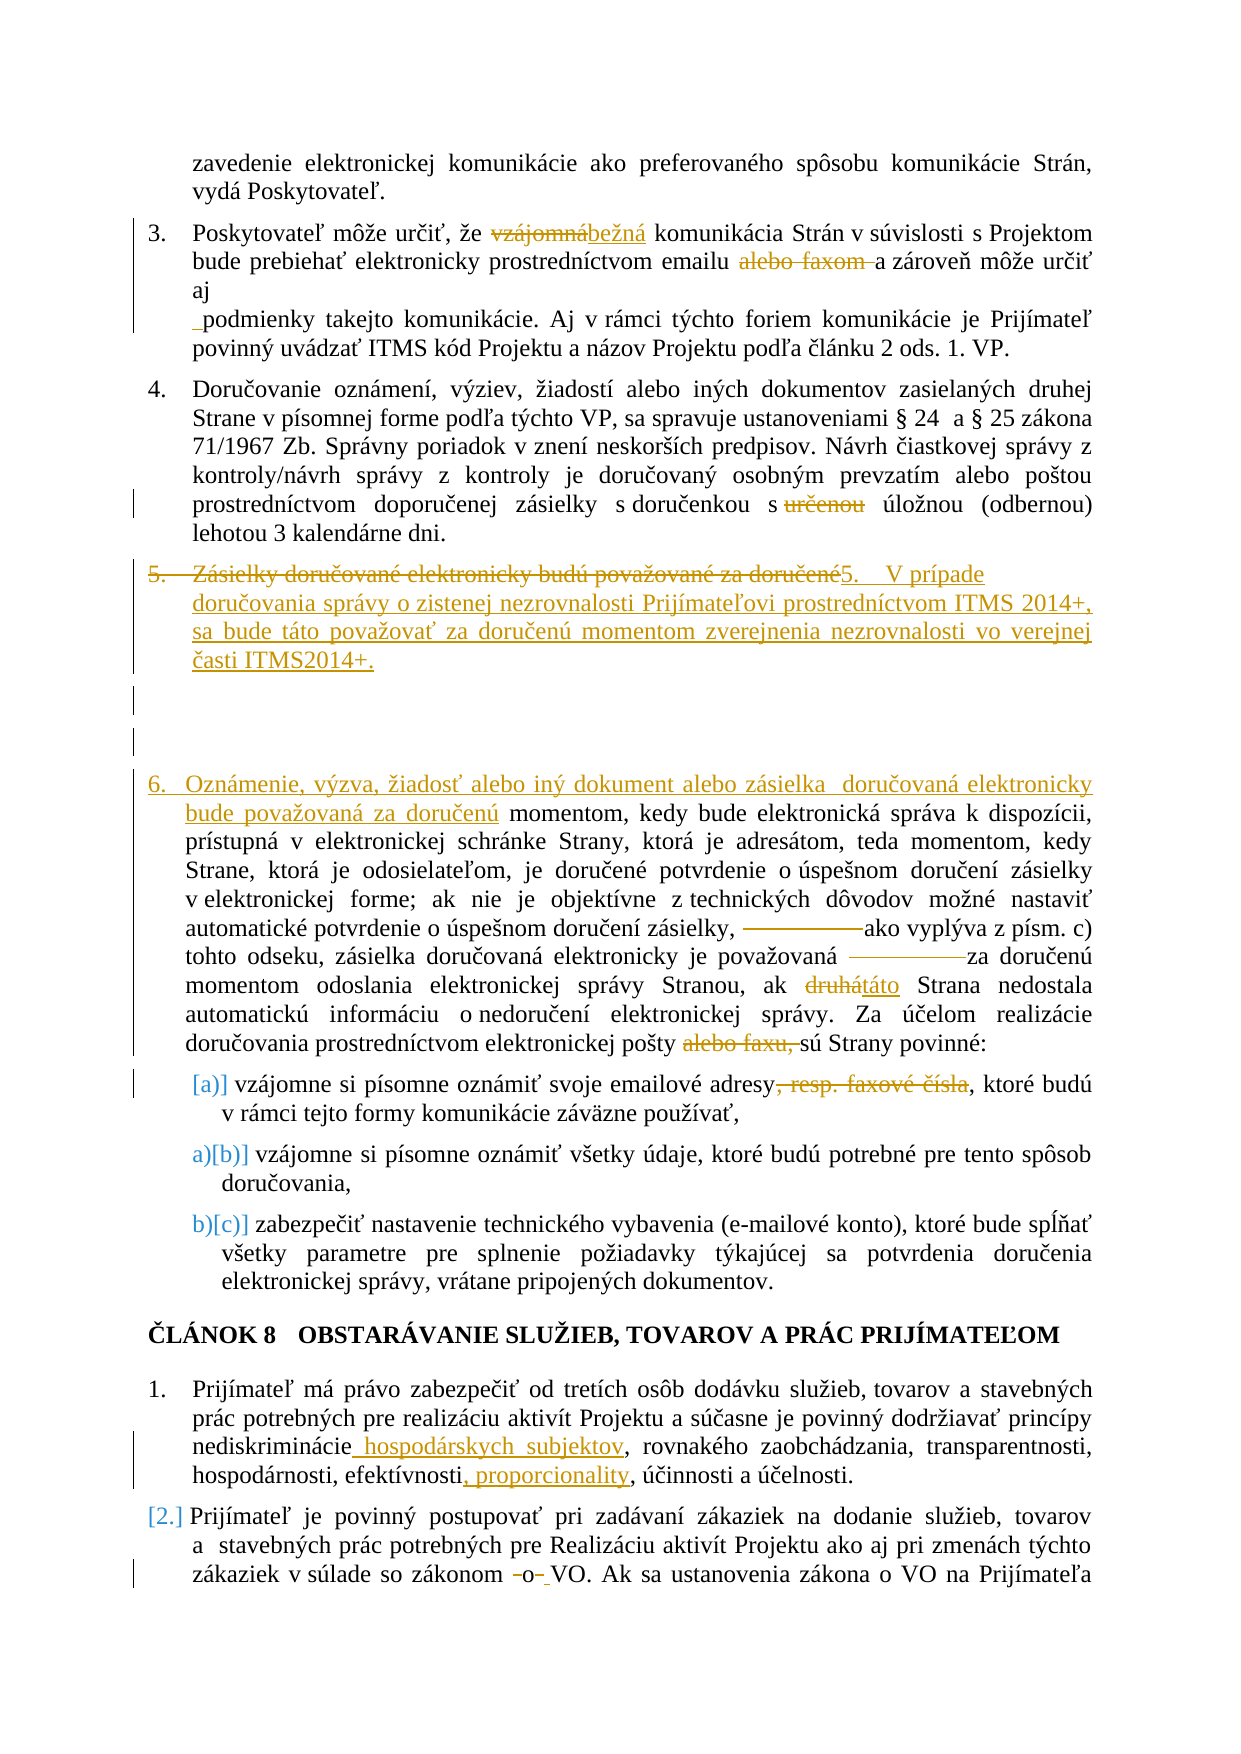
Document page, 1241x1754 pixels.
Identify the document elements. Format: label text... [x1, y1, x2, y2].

list Prijímateľ má právo zabezpečiť od tretích osôb dodávku služieb, tovarov a stavebných prác potrebných pre realizáciu aktivít Projektu a súčasne je povinný dodržiavať princípy nediskriminácie, rovnakého zaobchádzania, transparentnosti, hospodárnosti, efektívnosti, účinnosti a účelnosti. [148, 1374, 1093, 1489]
list zabezpečiť nastavenie technického vybavenia (e-mailové konto), ktoré bude spĺňať všetky parametre pre splnenie požiadavky týkajúcej sa potvrdenia doručenia elektronickej správy, vrátane pripojených dokumentov. [192, 1209, 1093, 1295]
text momentom, kedy bude elektronická správa k dispozícii, prístupná v elektronickej schránke Strany, ktorá je adresátom, teda momentom, kedy Strane, ktorá je odosielateľom, je doručené potvrdenie o úspešnom doručení zásielky v elektronickej forme; ak nie je objektívne z technických dôvodov možné nastaviť automatické potvrdenie o úspešnom doručení zásielky, ako vyplýva z písm. c) tohto odseku, zásielka doručovaná elektronicky je považovaná za doručenú momentom odoslania elektronickej správy Stranou, ak Strana nedostala automatickú informáciu o nedoručení elektronickej správy. Za účelom realizácie doručovania prostredníctvom elektronickej pošty sú Strany povinné: [148, 795, 1093, 1056]
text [148, 148, 1093, 205]
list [148, 1501, 1093, 1588]
list vzájomne si písomne oznámiť svoje emailové adresy, ktoré budú v rámci tejto formy komunikácie záväzne používať, [192, 1069, 1093, 1126]
subtitle ČLÁNOK 8 OBSTARÁVANIE SLUŽIEB, TOVAROV A PRÁC PRIJÍMATEĽOM [148, 1320, 1093, 1349]
text 3. Poskytovateľ môže určiť, že komunikácia Strán v súvislosti s Projektom bude prebiehať elektronicky prostredníctvom emailu a zároveň môže určiť ajpodmienky takejto komunikácie. Aj v rámci týchto foriem komunikácie je Prijímateľ povinný uvádzať ITMS kód Projektu a názov Projektu podľa článku 2 ods. 1. VP. [148, 218, 1093, 361]
list vzájomne si písomne oznámiť všetky údaje, ktoré budú potrebné pre tento spôsob doručovania, [192, 1139, 1093, 1196]
text 4. Doručovanie oznámení, výziev, žiadostí alebo iných dokumentov zasielaných druhej Strane v písomnej forme podľa týchto VP, sa spravuje ustanoveniami § 24 a § 25 zákona 71/1967 Zb. Správny poriadok v znení neskorších predpisov. Návrh čiastkovej správy z kontroly/návrh správy z kontroly je doručovaný osobným prevzatím alebo poštou prostredníctvom doporučenej zásielky s doručenkou s úložnou (odbernou) lehotou 3 kalendárne dni. [148, 374, 1093, 546]
